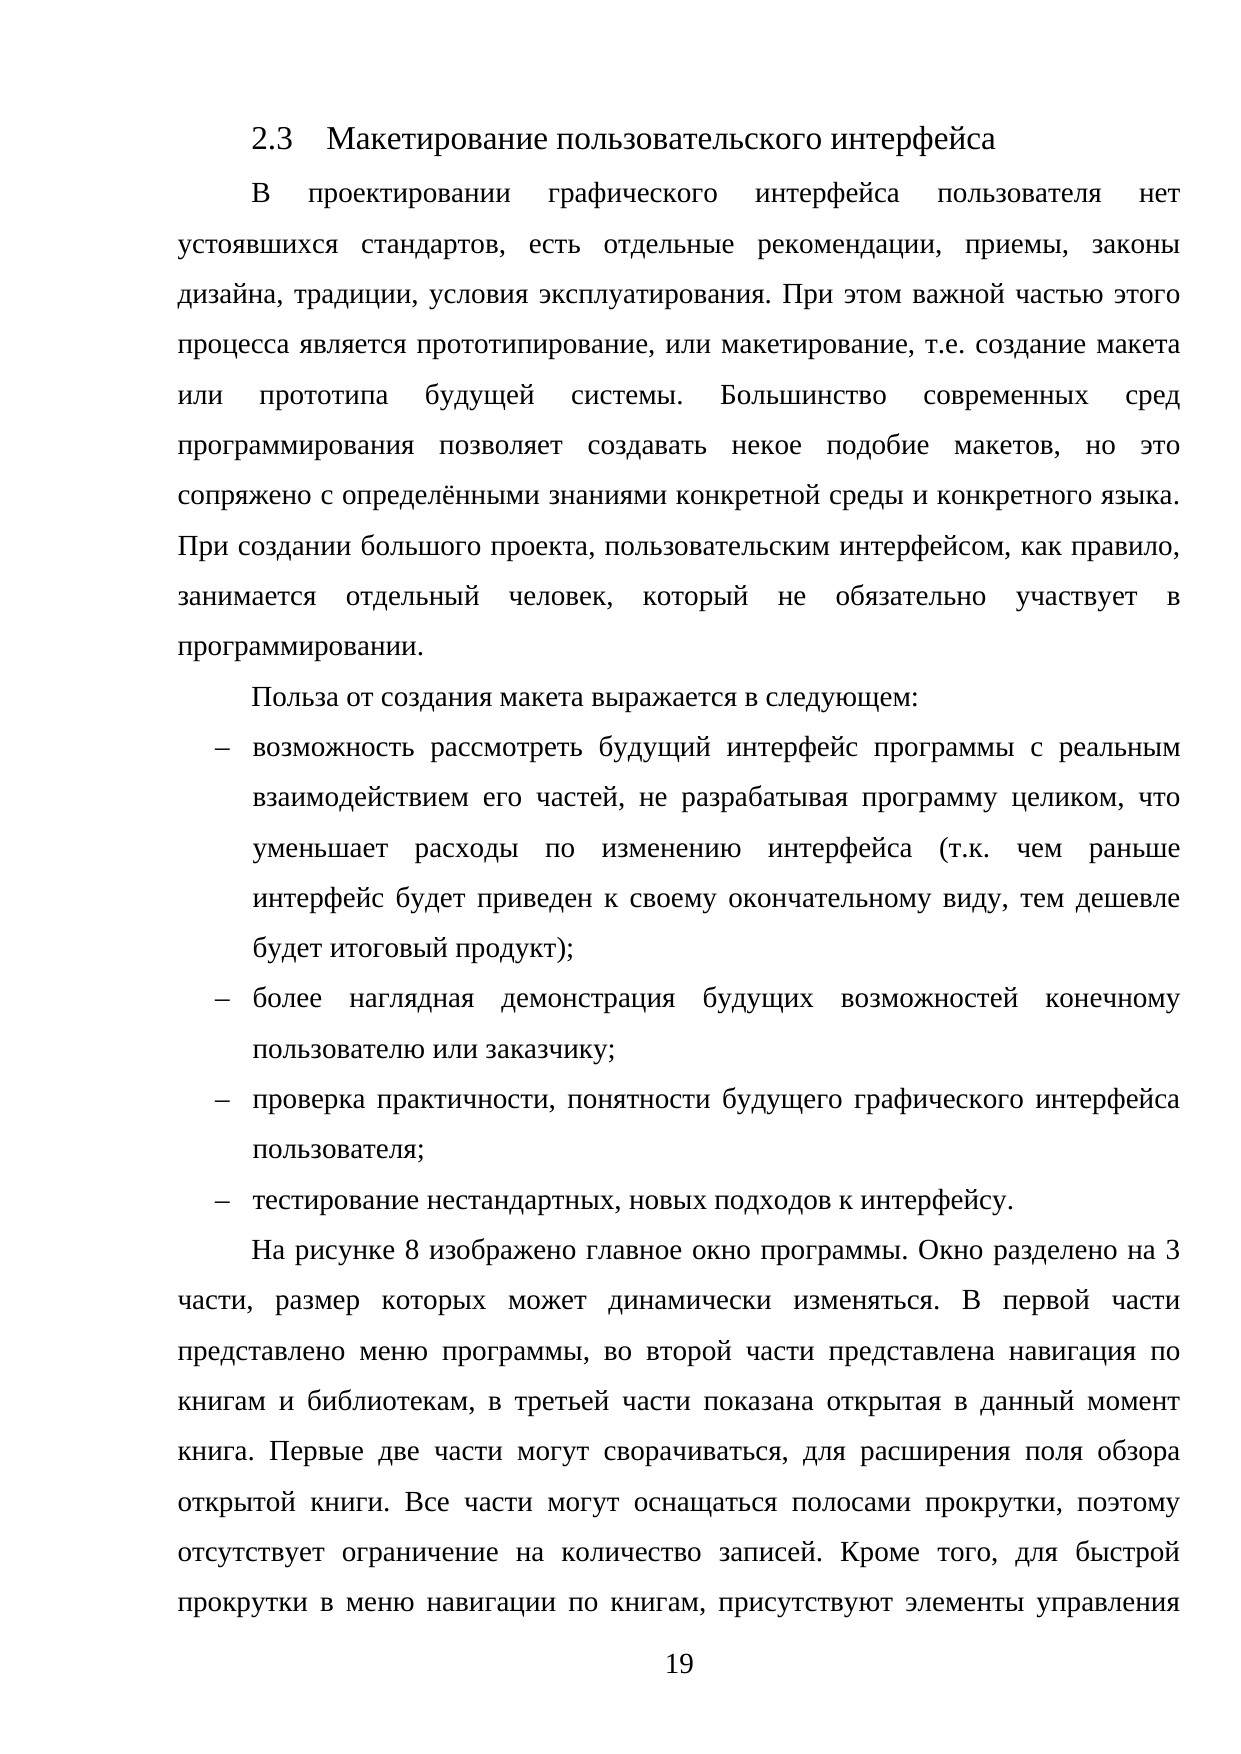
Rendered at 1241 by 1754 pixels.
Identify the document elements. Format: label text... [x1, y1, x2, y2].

list более наглядная демонстрация будущих возможностей конечному пользователю или заказчику; [215, 981, 1181, 1064]
list тестирование нестандартных, новых подходов к интерфейсу. [215, 1182, 1181, 1215]
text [177, 1232, 1181, 1618]
text В проектировании графического интерфейса пользователя нет устоявшихся стандартов, есть отдельные рекомендации, приемы, законы дизайна, традиции, условия эксплуатирования. При этом важной частью этого процесса является прототипирование, или макетирование, т.е. создание макета или прототипа будущей системы. Большинство современных сред программирования позволяет создавать некое подобие макетов, но это сопряжено с определёнными знаниями конкретной среды и конкретного языка. При создании большого проекта, пользовательским интерфейсом, как правило, занимается отдельный человек, который не обязательно участвует в программировании. [177, 176, 1181, 662]
list возможность рассмотреть будущий интерфейс программы с реальным взаимодействием его частей, не разрабатывая программу целиком, что уменьшает расходы по изменению интерфейса (т.к. чем раньше интерфейс будет приведен к своему окончательному виду, тем дешевле будет итоговый продукт); [215, 729, 1181, 964]
text Польза от создания макета выражается в следующем: [177, 679, 1181, 712]
list Макетирование пользовательского интерфейса [251, 118, 1181, 156]
list проверка практичности, понятности будущего графического интерфейса пользователя; [215, 1081, 1181, 1165]
